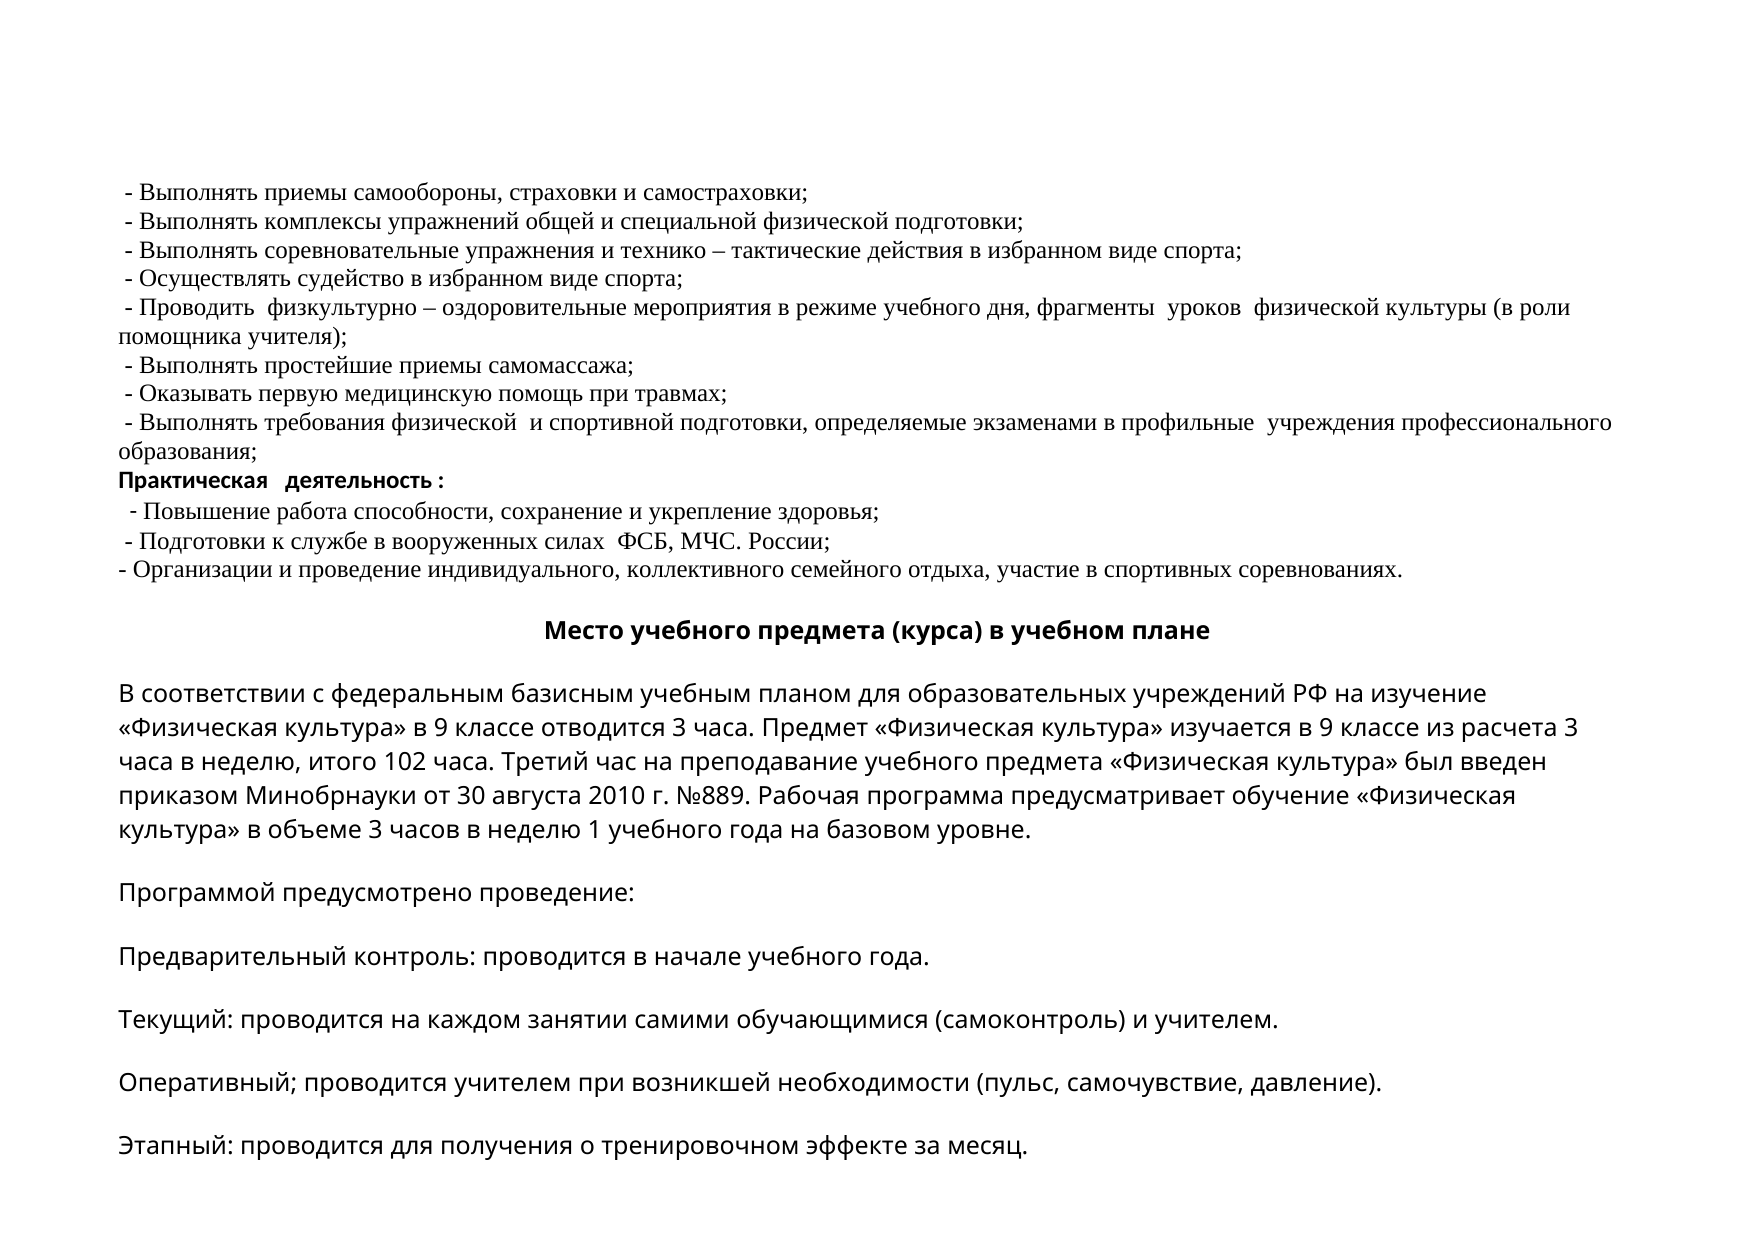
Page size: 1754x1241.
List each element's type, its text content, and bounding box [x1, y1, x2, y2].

text Практическая деятельность : [118, 465, 1636, 495]
text - Выполнять требования физической и спортивной подготовки, определяемые экзаменами в профильные учреждения профессионального образования; [118, 407, 1636, 465]
text - Проводить физкультурно – оздоровительные мероприятия в режиме учебного дня, фрагменты уроков физической культуры (в роли помощника учителя); [118, 292, 1636, 350]
text - Организации и проведение индивидуального, коллективного семейного отдыха, участие в спортивных соревнованиях. [118, 554, 1636, 583]
text - Осуществлять судейство в избранном виде спорта; [118, 263, 1636, 292]
text - Повышение работа способности, сохранение и укрепление здоровья; [118, 495, 1636, 526]
text Оперативный; проводится учителем при возникшей необходимости (пульс, самочувствие, давление). [118, 1065, 1636, 1099]
text - Выполнять простейшие приемы самомассажа; [118, 350, 1636, 378]
text В соответствии с федеральным базисным учебным планом для образовательных учреждений РФ на изучение «Физическая культура» в 9 классе отводится 3 часа. Предмет «Физическая культура» изучается в 9 классе из расчета 3 часа в неделю, итого 102 часа. Третий час на преподавание учебного предмета «Физическая культура» был введен приказом Минобрнауки от 30 августа 2010 г. №889. Рабочая программа предусматривает обучение «Физическая культура» в объеме 3 часов в неделю 1 учебного года на базовом уровне. [118, 676, 1636, 846]
text Текущий: проводится на каждом занятии самими обучающимися (самоконтроль) и учителем. [118, 1002, 1636, 1036]
text Предварительный контроль: проводится в начале учебного года. [118, 938, 1636, 972]
text - Выполнять соревновательные упражнения и технико – тактические действия в избранном виде спорта; [118, 235, 1636, 263]
text - Выполнять приемы самообороны, страховки и самостраховки; [118, 177, 1636, 206]
text Программой предусмотрено проведение: [118, 875, 1636, 909]
text - Выполнять комплексы упражнений общей и специальной физической подготовки; [118, 206, 1636, 235]
text Место учебного предмета (курса) в учебном плане [118, 612, 1636, 646]
text Этапный: проводится для получения о тренировочном эффекте за месяц. [118, 1128, 1636, 1162]
text - Подготовки к службе в вооруженных силах ФСБ, МЧС. России; [118, 526, 1636, 554]
text - Оказывать первую медицинскую помощь при травмах; [118, 378, 1636, 407]
